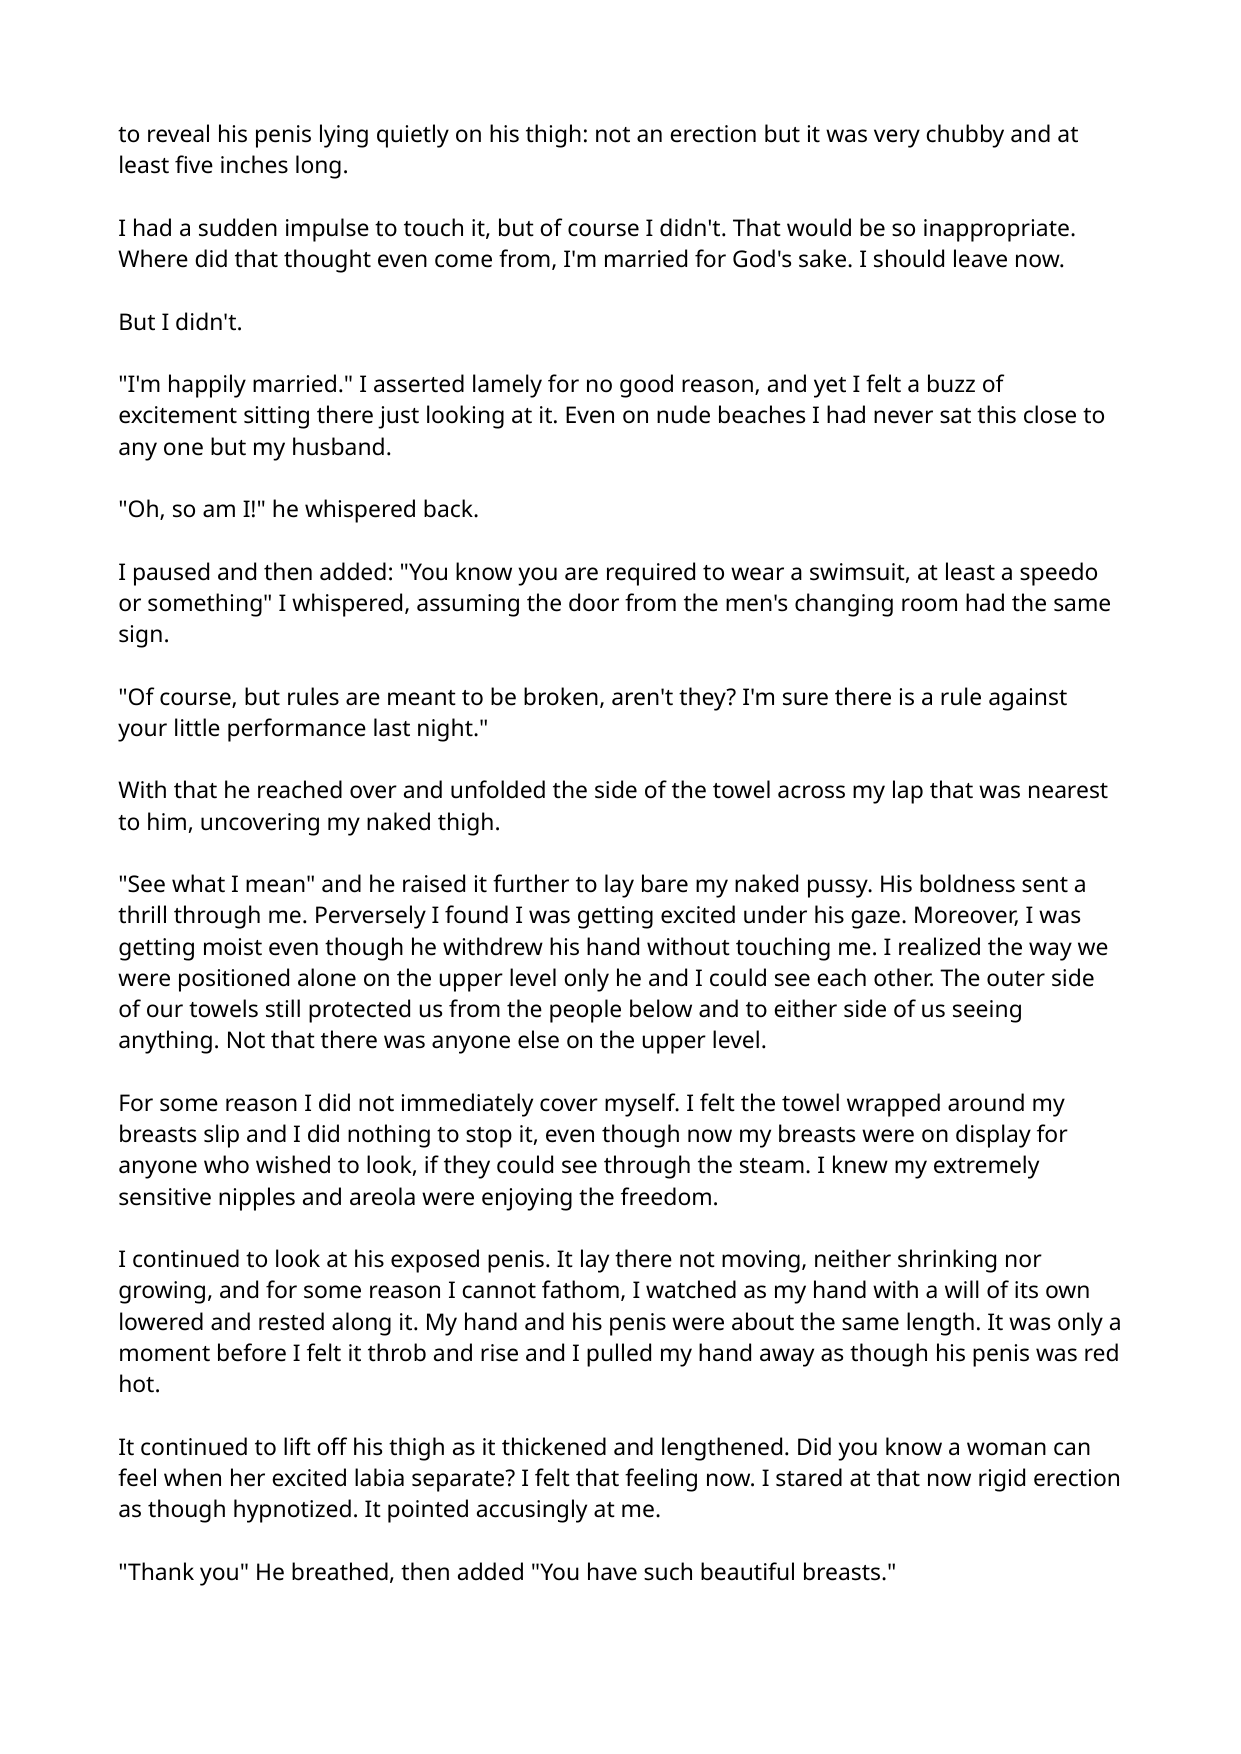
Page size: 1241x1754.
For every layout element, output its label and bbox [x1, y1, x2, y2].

text [118, 118, 1122, 1618]
